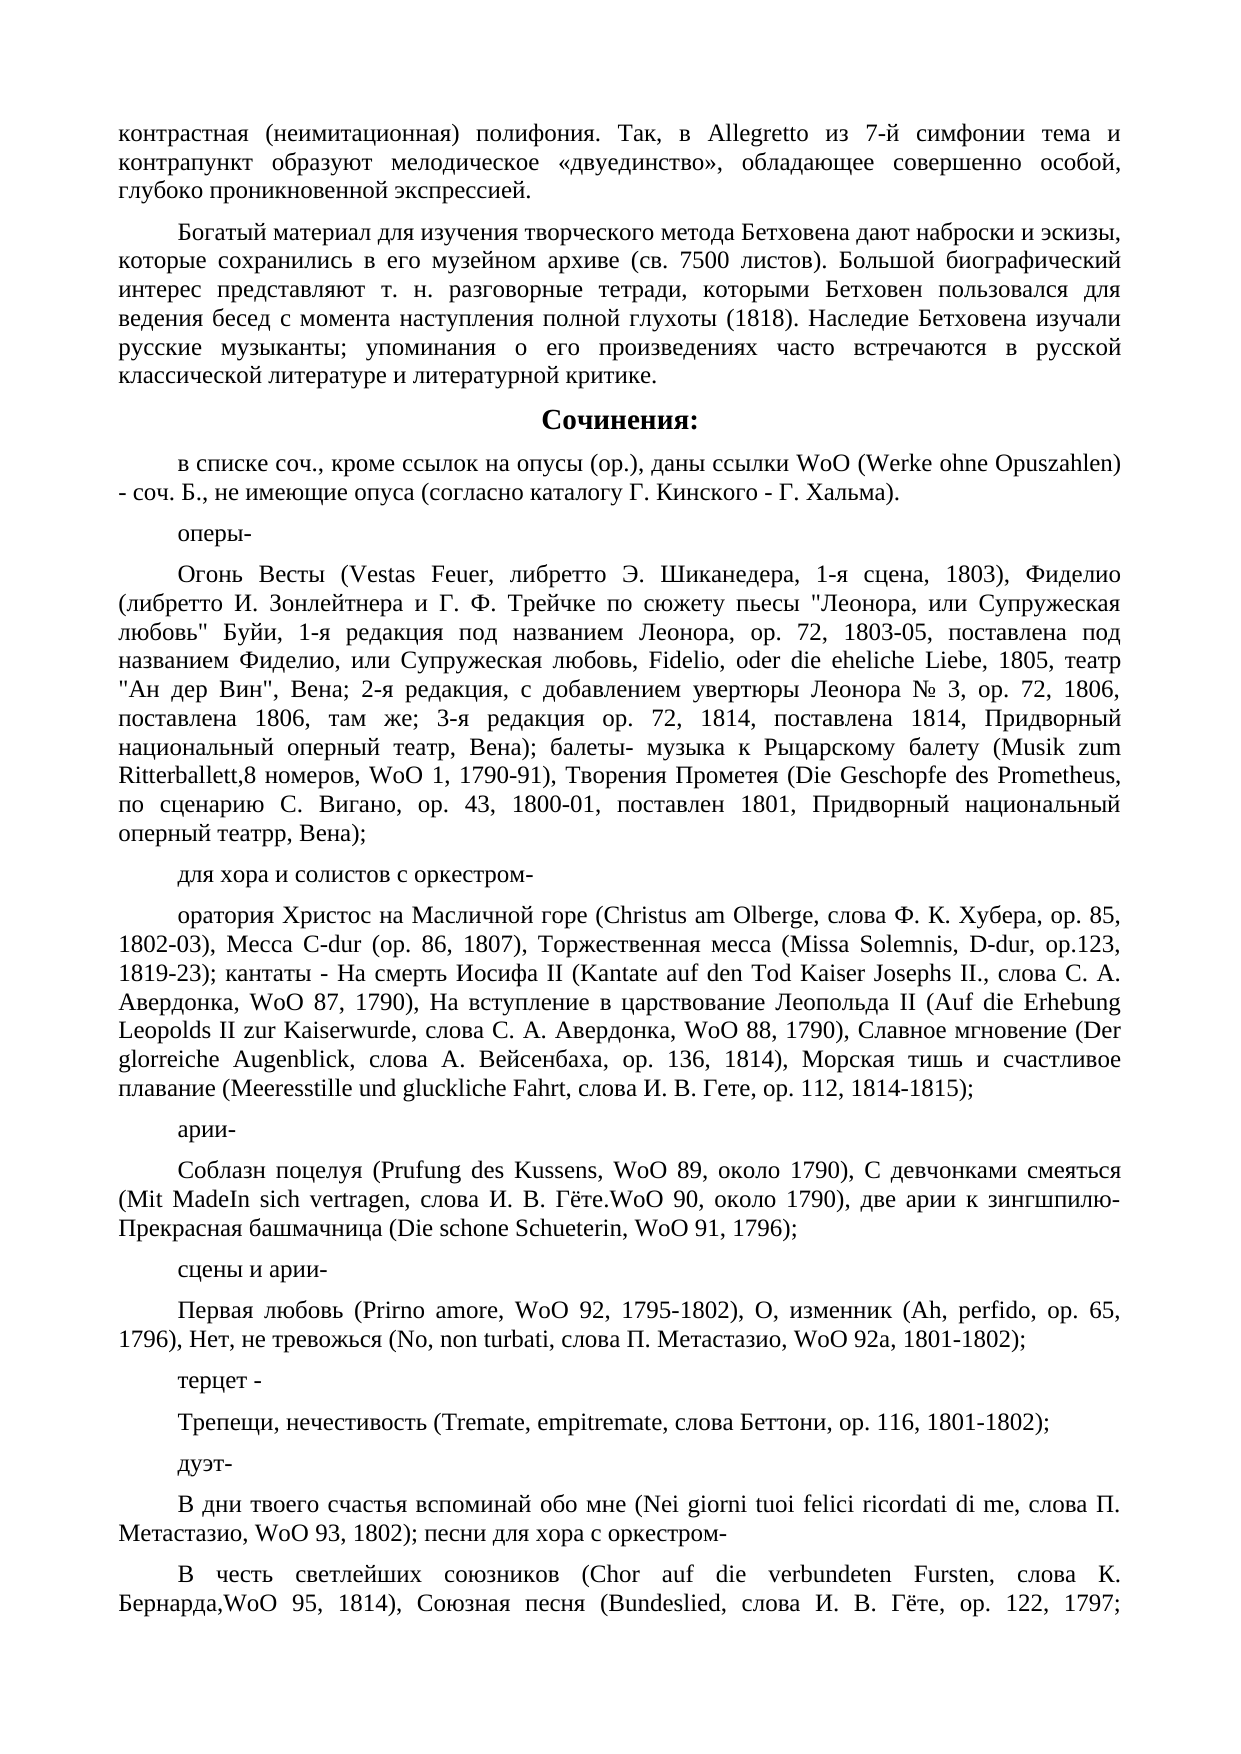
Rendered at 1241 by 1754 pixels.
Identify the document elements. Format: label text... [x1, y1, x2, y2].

text оратория Христос на Масличной горе (Christus am Olberge, cлова Ф. К. Хубера, ор. 85, 1802-03), Месса C-dur (ор. 86, 1807), Торжественная месса (Missa Solemnis, D-dur, ор.123, 1819-23); кантаты - На смерть Иосифа II (Kantate auf den Tod Kaiser Josephs II., cлова С. А. Авердонка, WoO 87, 1790), На вступление в царствование Леопольда II (Auf die Erhebung Leopolds II zur Kaiserwurde, cлова С. А. Авердонка, WoO 88, 1790), Славное мгновение (Der glorreiche Augenblick, cлова А. Вейсенбаха, ор. 136, 1814), Морская тишь и счастливое плавание (Meeresstille und gluckliche Fahrt, слова И. В. Гете, ор. 112, 1814-1815); [118, 900, 1122, 1102]
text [118, 118, 1122, 204]
text Трепещи, нечестивость (Tremate, empitremate, cлова Беттони, ор. 116, 1801-1802); [118, 1407, 1122, 1435]
text Сочинения: [118, 402, 1122, 435]
text оперы- [118, 518, 1122, 547]
text терцет - [118, 1365, 1122, 1394]
text для хора и солистов с оркестром- [118, 859, 1122, 888]
text Богатый материал для изучения творческого метода Бетховена дают наброски и эскизы, которые сохранились в его музейном архиве (св. 7500 листов). Большой биографический интерес представляют т. н. разговорные тетради, которыми Бетховен пользовался для ведения бесед с момента наступления полной глухоты (1818). Наследие Бетховена изучали русские музыканты; упоминания о его произведениях часто встречаются в русской классической литературе и литературной критике. [118, 217, 1122, 389]
text Первая любовь (Prirno amore, WoO 92, 1795-1802), О, изменник (Ah, perfido, ор. 65, 1796), Нет, не тревожься (No, non turbati, cлова П. Метастазио, WoO 92а, 1801-1802); [118, 1295, 1122, 1353]
text Соблазн поцелуя (Prufung des Kussens, WoO 89, около 1790), С девчонками смеяться (Mit MadeIn sich vertragen, cлова И. В. Гётe.WoO 90, около 1790), две арии к зингшпилю-Прекрасная башмачница (Die schone Schueterin, WoO 91, 1796); [118, 1155, 1122, 1242]
text В дни твоего счастья вспоминай обо мне (Nei giorni tuoi felici ricordati di me, cлова П. Метастазио, WoO 93, 1802); песни для хора с оркестром- [118, 1489, 1122, 1547]
text Огонь Весты (Vestas Feuer, либретто Э. Шиканедера, 1-я сцена, 1803), Фиделио (либретто И. Зонлейтнера и Г. Ф. Трейчке по сюжету пьесы "Леонора, или Супружеская любовь" Буйи, 1-я редакция под названием Леонора, ор. 72, 1803-05, поставлена под названием Фиделио, или Супружеская любовь, Fidelio, oder die eheliche Liebe, 1805, театр "Ан дер Вин", Вена; 2-я редакция, с добавлением увертюры Леонора № 3, ор. 72, 1806, поставлена 1806, там же; 3-я редакция ор. 72, 1814, поставлена 1814, Придворный национальный оперный театр, Вена); балеты- музыка к Рыцарскому балету (Musik zum Ritterballett,8 номеров, WoO 1, 1790-91), Творения Прометея (Die Geschopfe des Prometheus, по сценарию С. Вигано, ор. 43, 1800-01, поставлен 1801, Придворный национальный оперный театрр, Вена); [118, 559, 1122, 847]
text дуэт- [118, 1448, 1122, 1477]
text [118, 1559, 1122, 1617]
text арии- [118, 1114, 1122, 1143]
text сцены и арии- [118, 1254, 1122, 1283]
text в списке соч., кроме ссылок на опусы (ор.), даны ссылки WoO (Werke ohne Opuszahlen) - соч. Б., не имеющие опуса (согласно каталогу Г. Кинского - Г. Хальма). [118, 448, 1122, 505]
